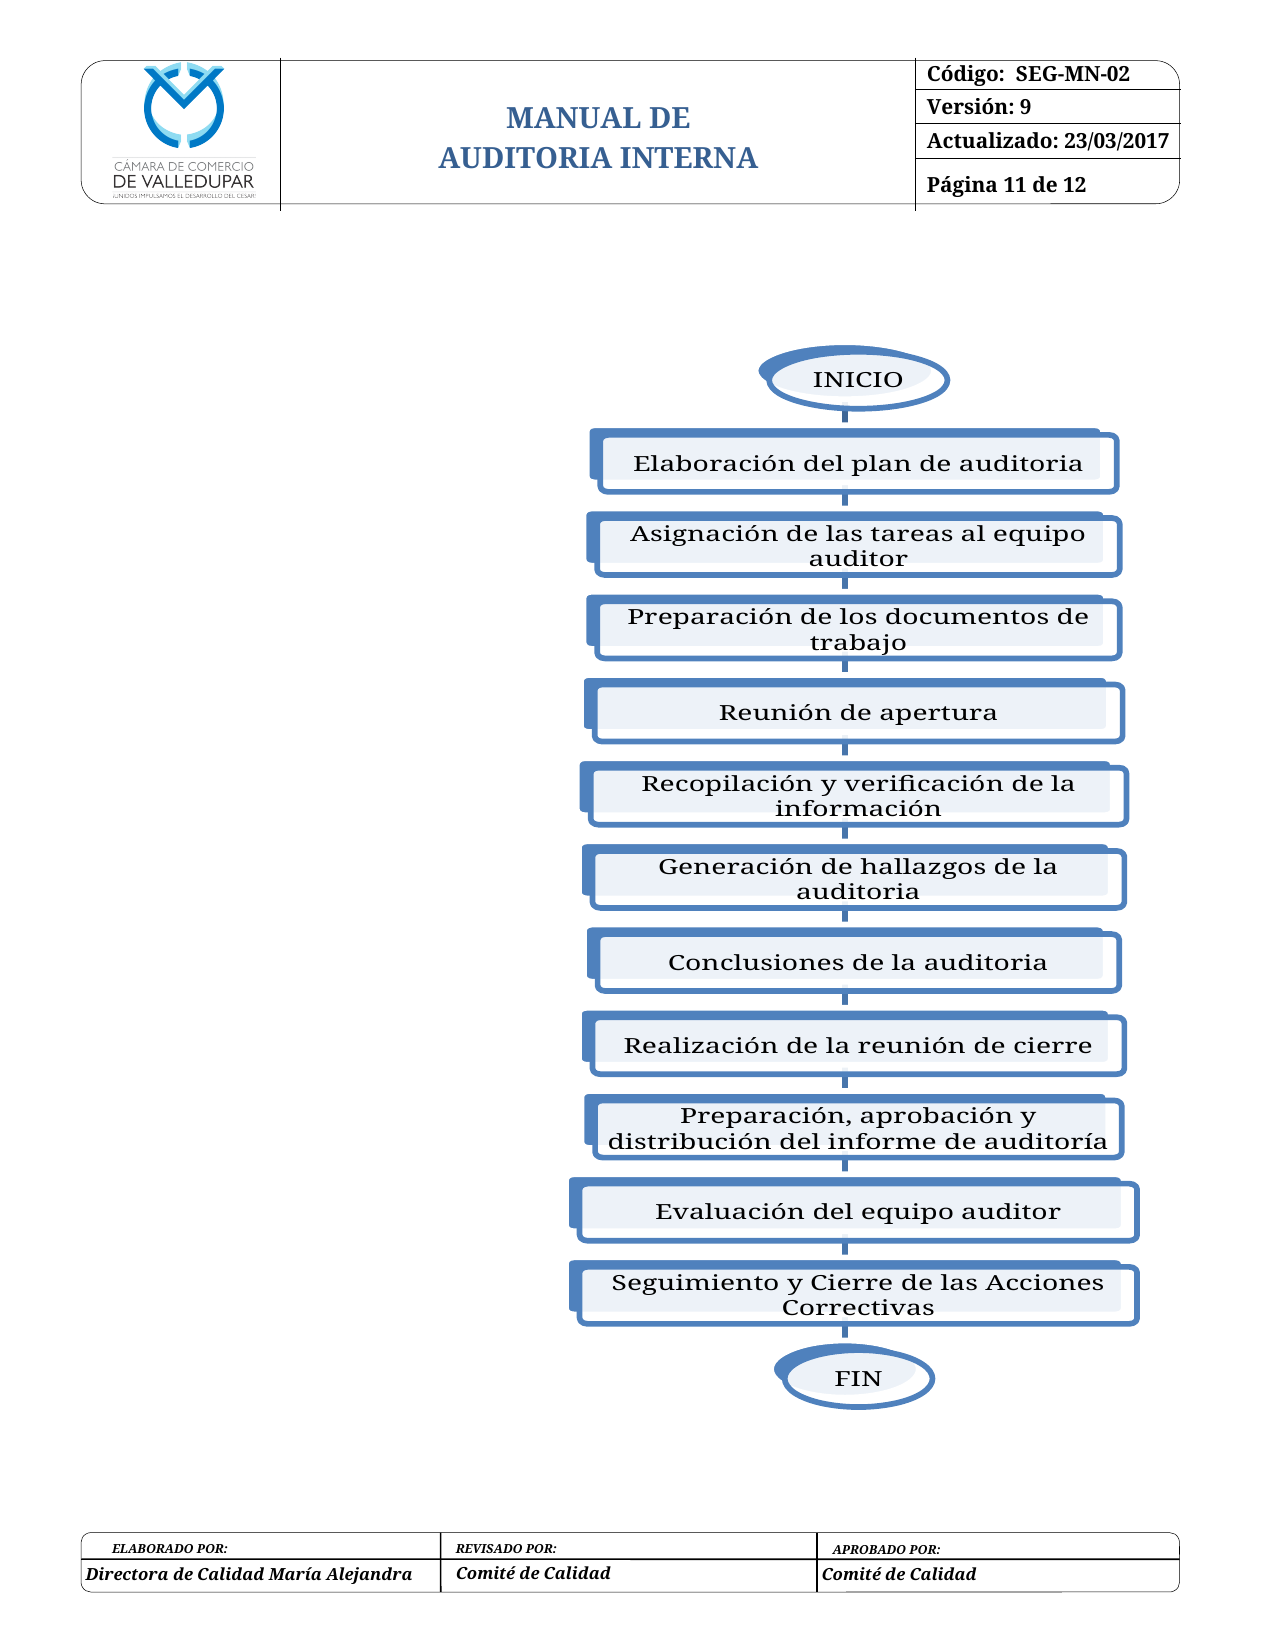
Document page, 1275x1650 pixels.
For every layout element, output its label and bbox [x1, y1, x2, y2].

picture [112, 62, 256, 198]
